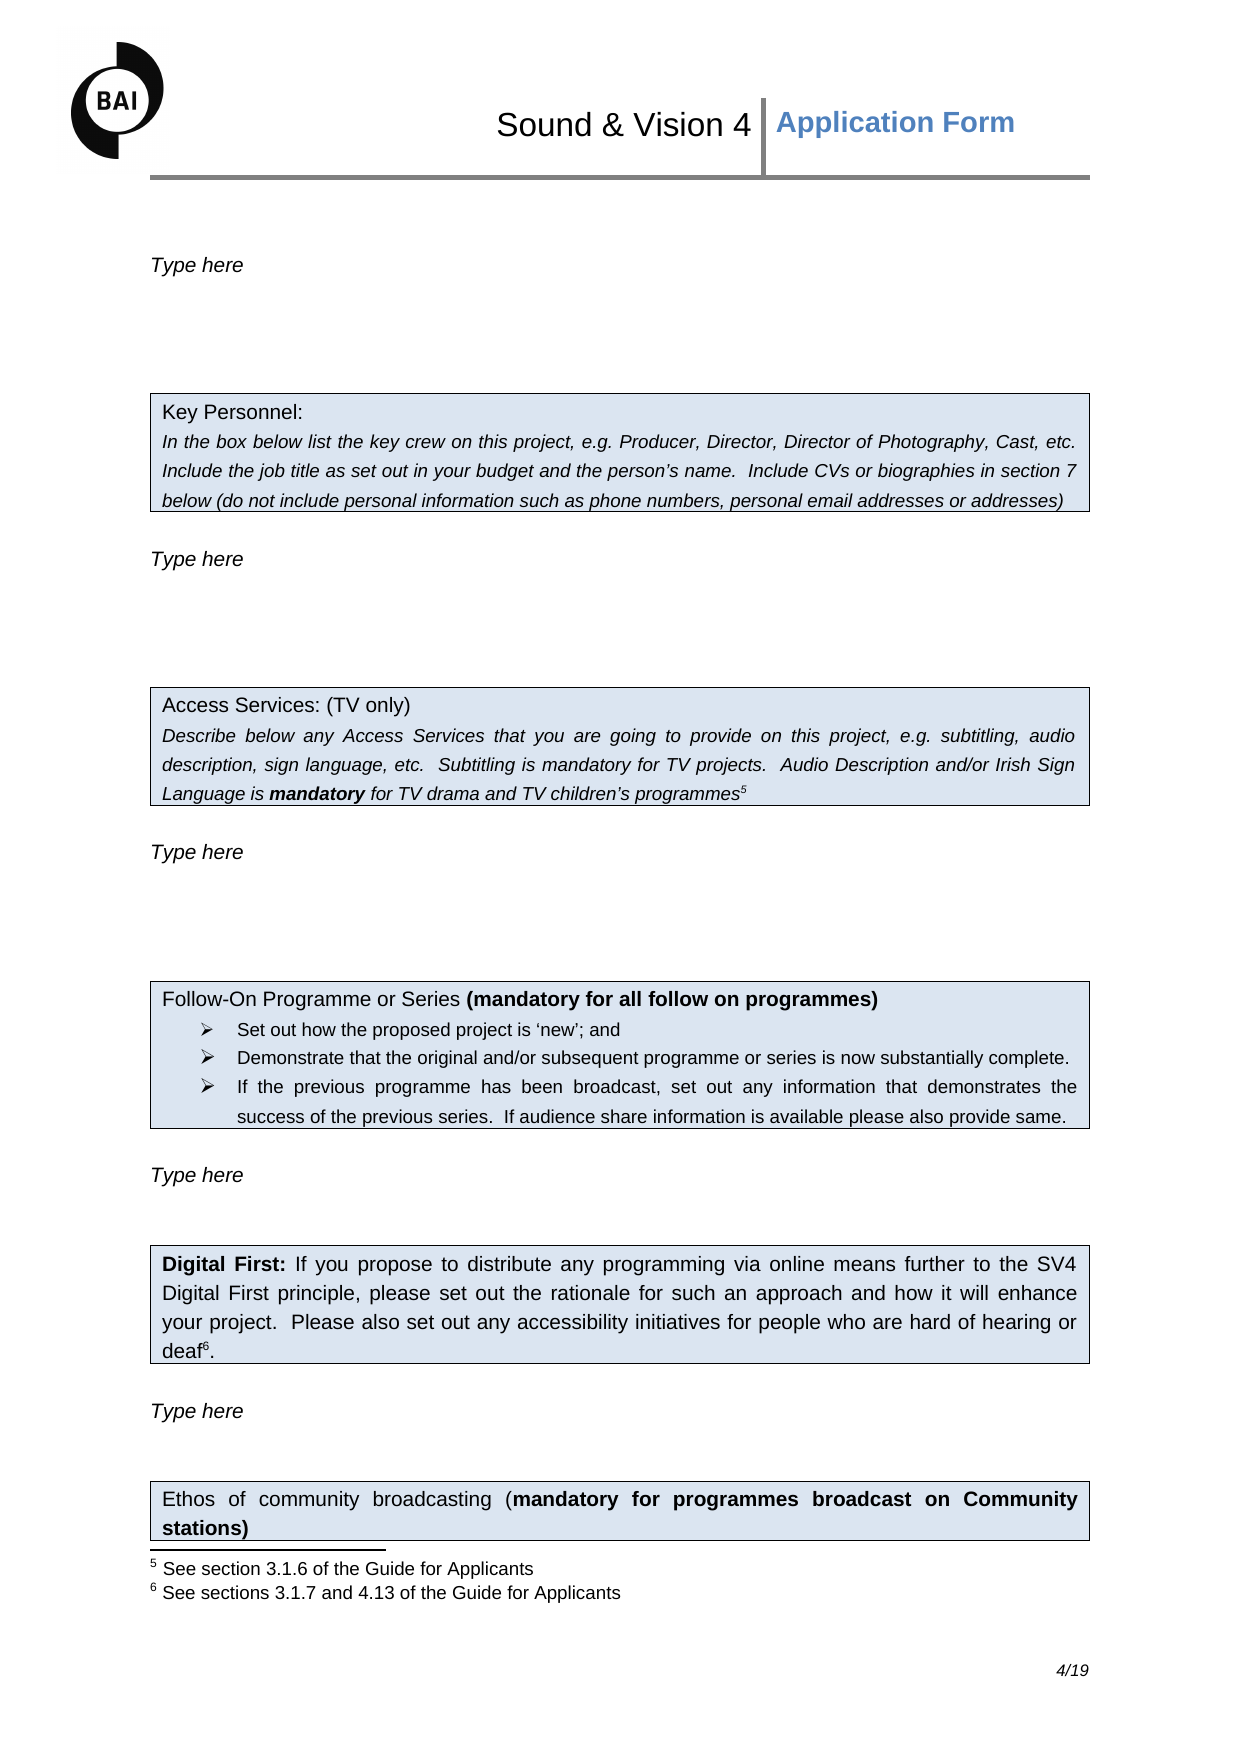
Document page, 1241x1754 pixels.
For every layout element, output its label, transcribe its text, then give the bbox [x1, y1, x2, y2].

table_header Access Services: (TV only) Describe below any Access Services that you are going to provide on this project, e.g. subtitling, audio description, sign language, etc. Subtitling is mandatory for TV projects. Audio Description and/or Irish Sign Language is mandatory for TV drama and TV children’s programmes [151, 688, 1089, 805]
table_header Key Personnel: In the box below list the key crew on this project, e.g. Producer, Director, Director of Photography, Cast, etc. Include the job title as set out in your budget and the person’s name. Include CVs or biographies in section 7 below (do not include personal information such as phone numbers, personal email addresses or addresses) [151, 394, 1089, 511]
table_header Digital First: If you propose to distribute any programming via online means further to the SV4 Digital First principle, please set out the rationale for such an approach and how it will enhance your project. Please also set out any accessibility initiatives for people who are hard of hearing or deaf. [151, 1246, 1089, 1363]
text Type here [150, 835, 1090, 864]
text Type here [150, 1393, 1090, 1422]
text Type here [150, 541, 1090, 570]
text Type here [150, 247, 1090, 277]
table_header Follow-On Programme or Series (mandatory for all follow on programmes) Set out how the proposed project is ‘new’; and Demonstrate that the original and/or subsequent programme or series is now substantially complete. If the previous programme has been broadcast, set out any information that demonstrates the success of the previous series. If audience share information is available please also provide same. [151, 982, 1089, 1128]
picture [56, 26, 171, 174]
text Type here [150, 1158, 1090, 1187]
